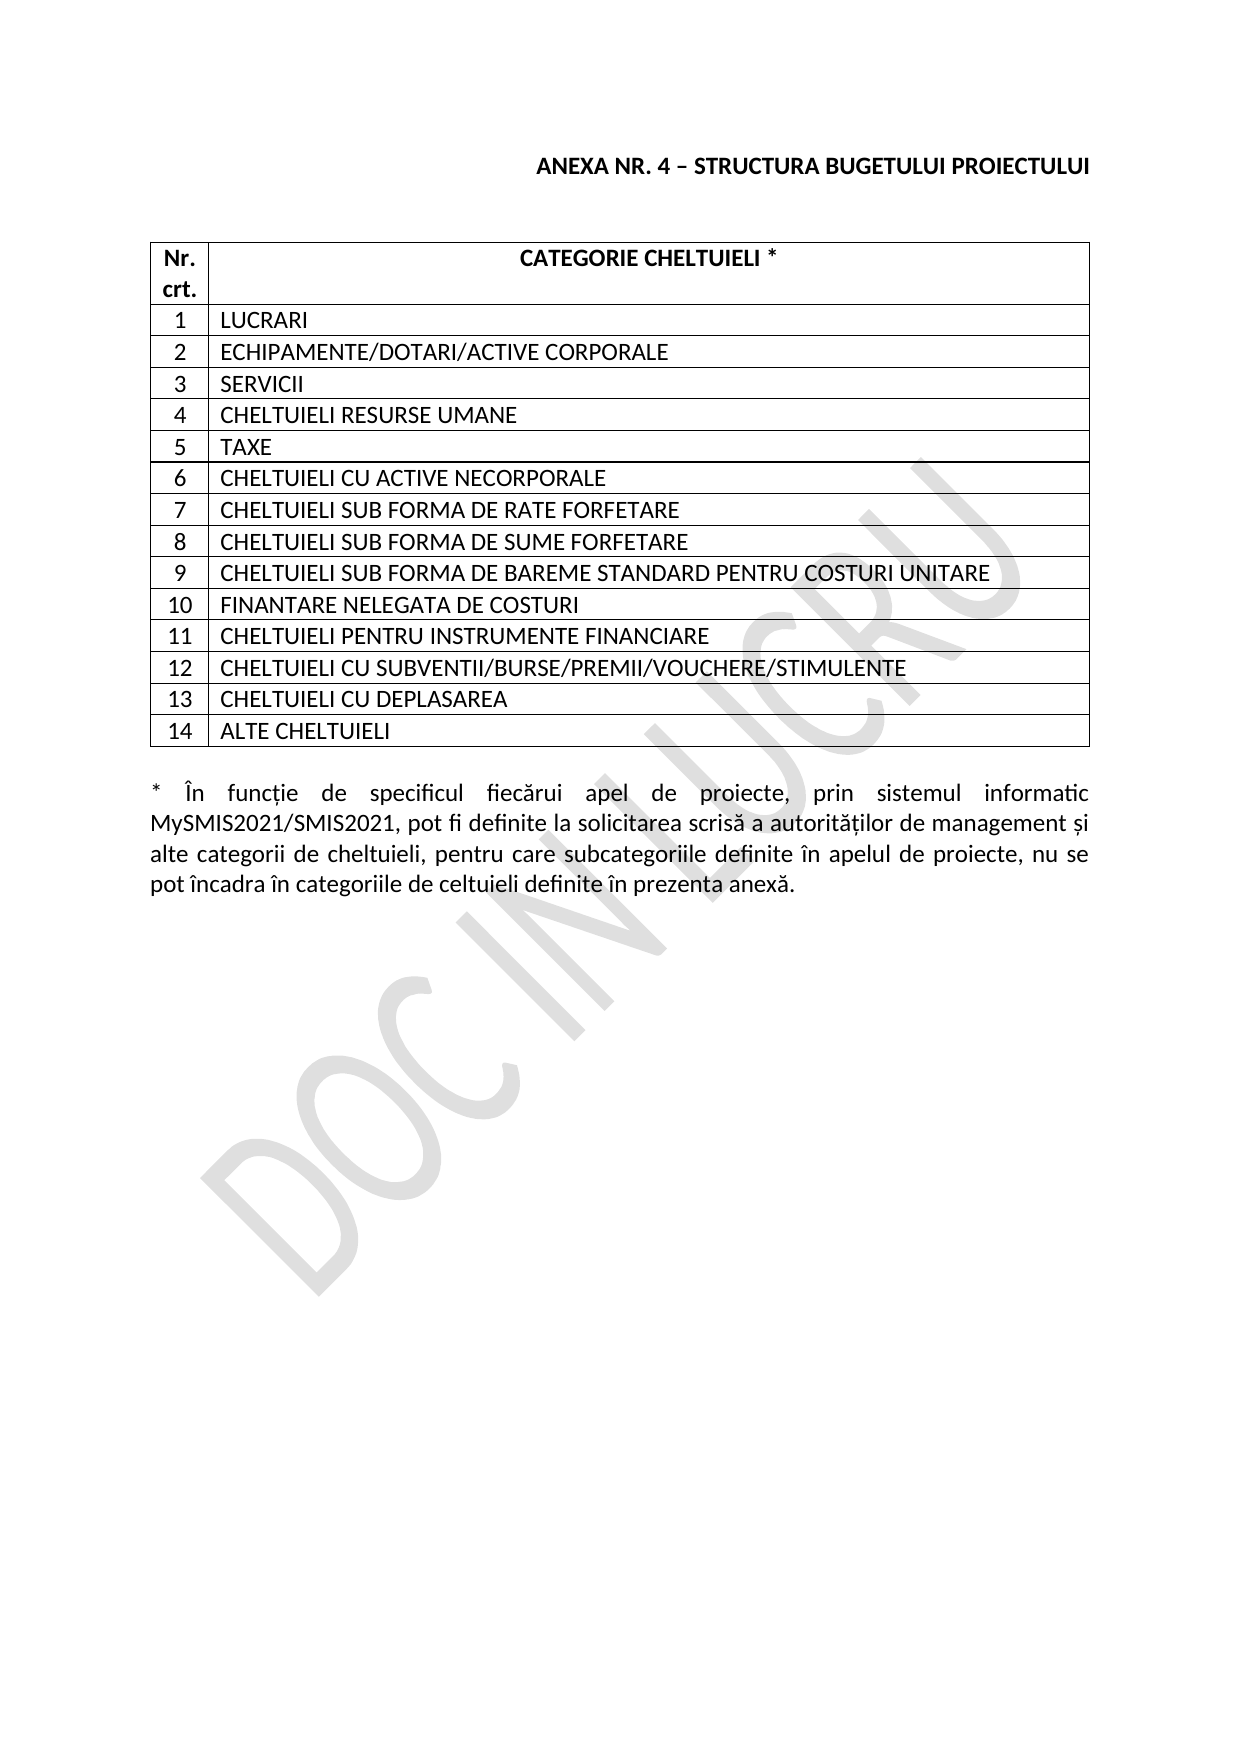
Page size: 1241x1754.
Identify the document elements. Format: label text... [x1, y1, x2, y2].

table_cell 7 [151, 494, 208, 524]
table_header CATEGORIE CHELTUIELI * [209, 243, 1089, 304]
table_cell 5 [151, 431, 208, 461]
table_header Nr. crt. [151, 243, 208, 304]
table_cell FINANTARE NELEGATA DE COSTURI [209, 589, 1089, 619]
table_cell CHELTUIELI PENTRU INSTRUMENTE FINANCIARE [209, 620, 1089, 651]
table_cell 11 [151, 620, 208, 651]
table_cell CHELTUIELI SUB FORMA DE RATE FORFETARE [209, 494, 1089, 524]
table_cell CHELTUIELI SUB FORMA DE BAREME STANDARD PENTRU COSTURI UNITARE [209, 557, 1089, 588]
table_cell 3 [151, 368, 208, 398]
table_cell CHELTUIELI RESURSE UMANE [209, 399, 1089, 430]
text ANEXA NR. 4 – STRUCTURA BUGETULUI PROIECTULUI [217, 150, 1090, 181]
table_cell 10 [151, 589, 208, 619]
table_cell CHELTUIELI CU DEPLASAREA [209, 684, 1089, 714]
table_cell 2 [151, 336, 208, 367]
table_cell CHELTUIELI CU SUBVENTII/BURSE/PREMII/VOUCHERE/STIMULENTE [209, 652, 1089, 682]
table_cell 14 [151, 715, 208, 746]
table_cell 1 [151, 305, 208, 335]
table_cell 9 [151, 557, 208, 588]
table_cell 8 [151, 526, 208, 556]
table_cell ALTE CHELTUIELI [209, 715, 1089, 746]
table_cell CHELTUIELI SUB FORMA DE SUME FORFETARE [209, 526, 1089, 556]
table_cell TAXE [209, 431, 1089, 461]
table_cell 4 [151, 399, 208, 430]
table_cell 13 [151, 684, 208, 714]
table_cell CHELTUIELI CU ACTIVE NECORPORALE [209, 463, 1089, 493]
table_cell LUCRARI [209, 305, 1089, 335]
table_cell ECHIPAMENTE/DOTARI/ACTIVE CORPORALE [209, 336, 1089, 367]
text * În funcție de specificul fiecărui apel de proiecte, prin sistemul informatic MySMIS2021/SMIS2021, pot fi definite la solicitarea scrisă a autorităților de management și alte categorii de cheltuieli, pentru care subcategoriile definite în apelul de proiecte, nu se pot încadra în categoriile de celtuieli definite în prezenta anexă. [150, 777, 1090, 899]
table_cell SERVICII [209, 368, 1089, 398]
table_cell 6 [151, 463, 208, 493]
table_cell 12 [151, 652, 208, 682]
